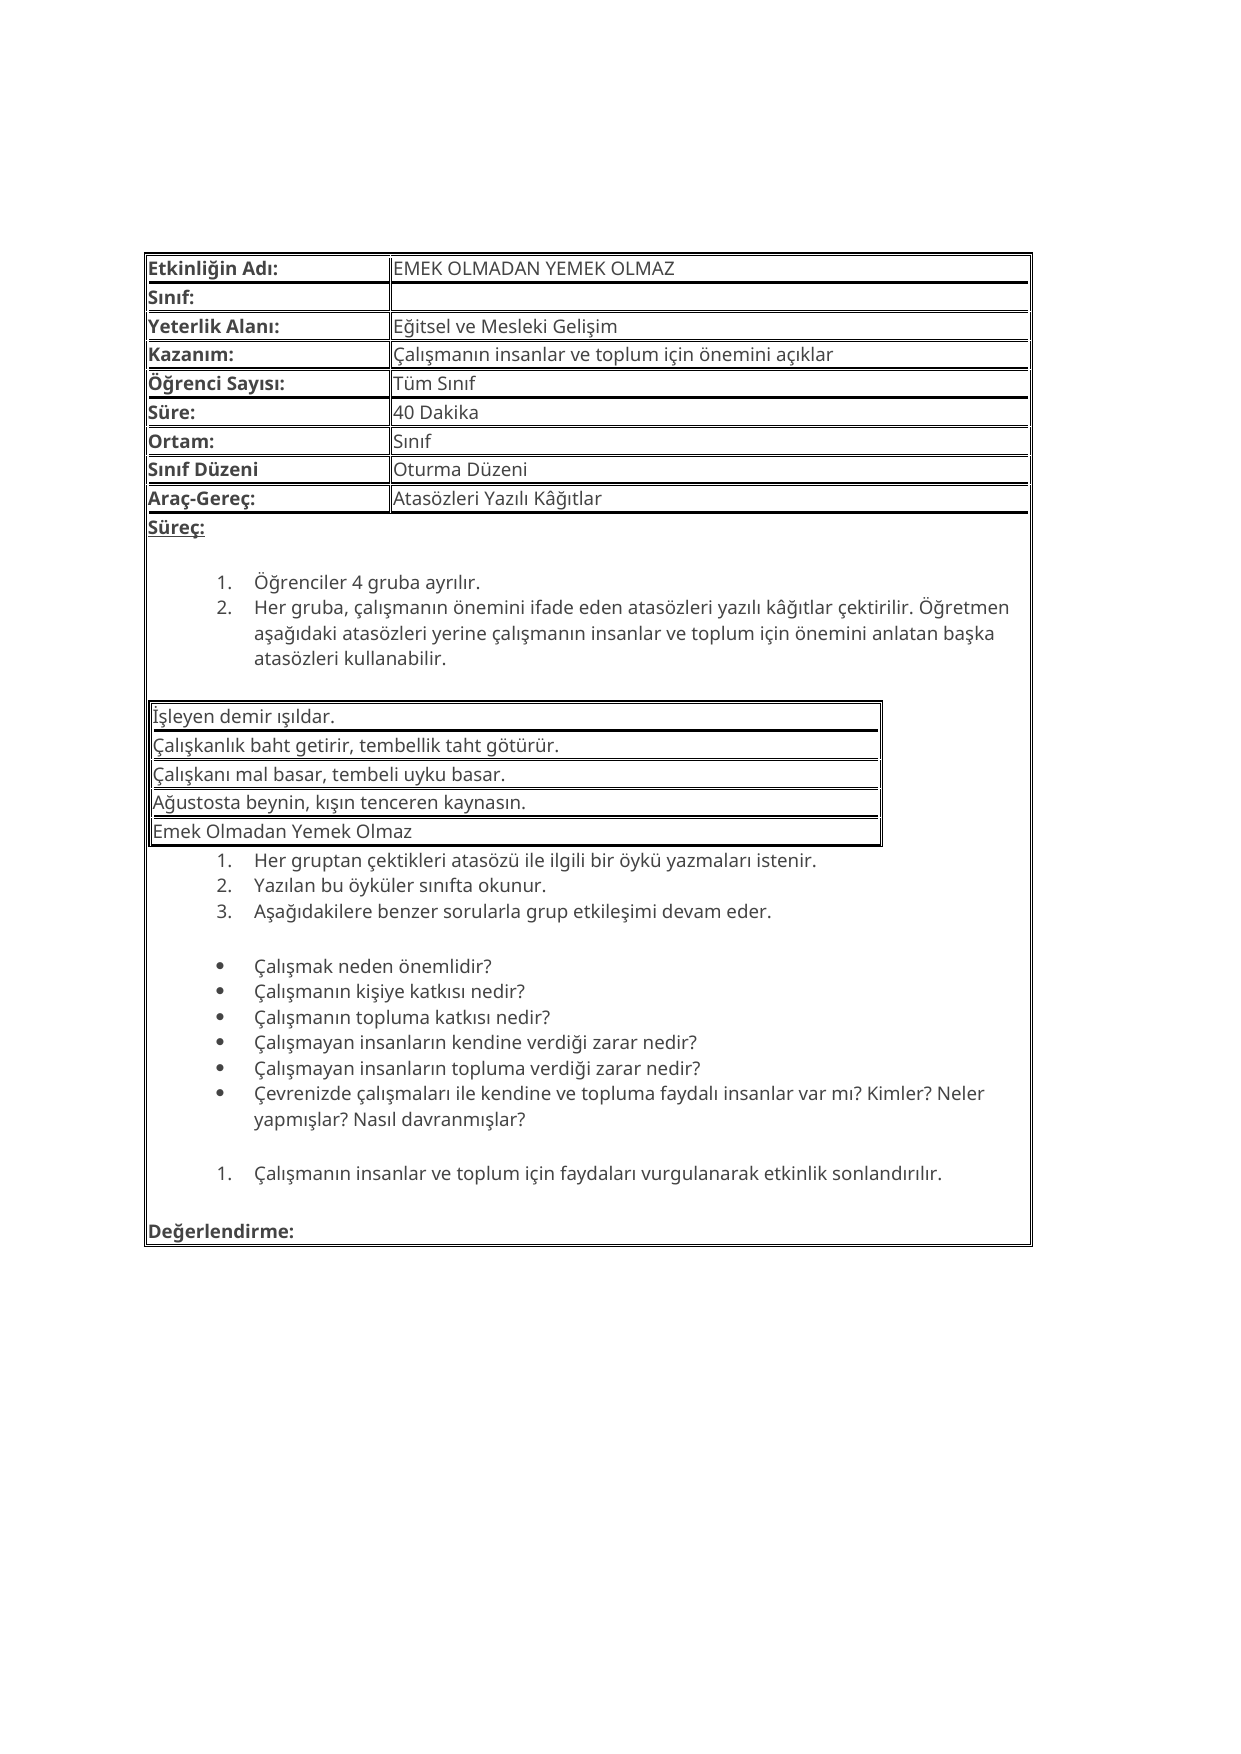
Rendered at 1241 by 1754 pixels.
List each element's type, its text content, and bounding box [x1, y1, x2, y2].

table_cell Sınıf: [147, 281, 389, 310]
table_cell Öğrenci Sayısı: [147, 367, 389, 396]
table_cell Araç-Gereç: [147, 482, 389, 511]
table_cell Süreç: Öğrenciler 4 gruba ayrılır. Her gruba, çalışmanın önemini ifade eden atasözleri yazılı kâğıtlar çektirilir. Öğretmen aşağıdaki atasözleri yerine çalışmanın insanlar ve toplum için önemini anlatan başka atasözleri kullanabilir. Her gruptan çektikleri atasözü ile ilgili bir öykü yazmaları istenir. Yazılan bu öyküler sınıfta okunur. Aşağıdakilere benzer sorularla grup etkileşimi devam eder. Çalışmak neden önemlidir? Çalışmanın kişiye katkısı nedir? Çalışmanın topluma katkısı nedir? Çalışmayan insanların kendine verdiği zarar nedir? Çalışmayan insanların topluma verdiği zarar nedir? Çevrenizde çalışmaları ile kendine ve topluma faydalı insanlar var mı? Kimler? Neler yapmışlar? Nasıl davranmışlar? Çalışmanın insanlar ve toplum için faydaları vurgulanarak etkinlik sonlandırılır. Değerlendirme: [147, 511, 1030, 1243]
table_cell Ortam: [145, 425, 391, 453]
table_cell Oturma Düzeni [392, 454, 1030, 482]
table_cell Süre: [147, 396, 389, 425]
table_cell Eğitsel ve Mesleki Gelişim [391, 310, 1031, 338]
table_cell [392, 281, 1030, 310]
table_cell 40 Dakika [392, 396, 1030, 425]
table_cell Atasözleri Yazılı Kâğıtlar [392, 482, 1030, 511]
table_header EMEK OLMADAN YEMEK OLMAZ [391, 256, 1030, 281]
table_cell Kazanım: [147, 339, 389, 367]
table_cell Yeterlik Alanı: [145, 310, 391, 338]
table_cell Sınıf [391, 425, 1031, 453]
table_cell Tüm Sınıf [392, 367, 1030, 396]
table_cell Sınıf Düzeni [147, 454, 389, 482]
table_cell Çalışmanın insanlar ve toplum için önemini açıklar [392, 339, 1030, 367]
table_header Etkinliğin Adı: [147, 256, 391, 281]
